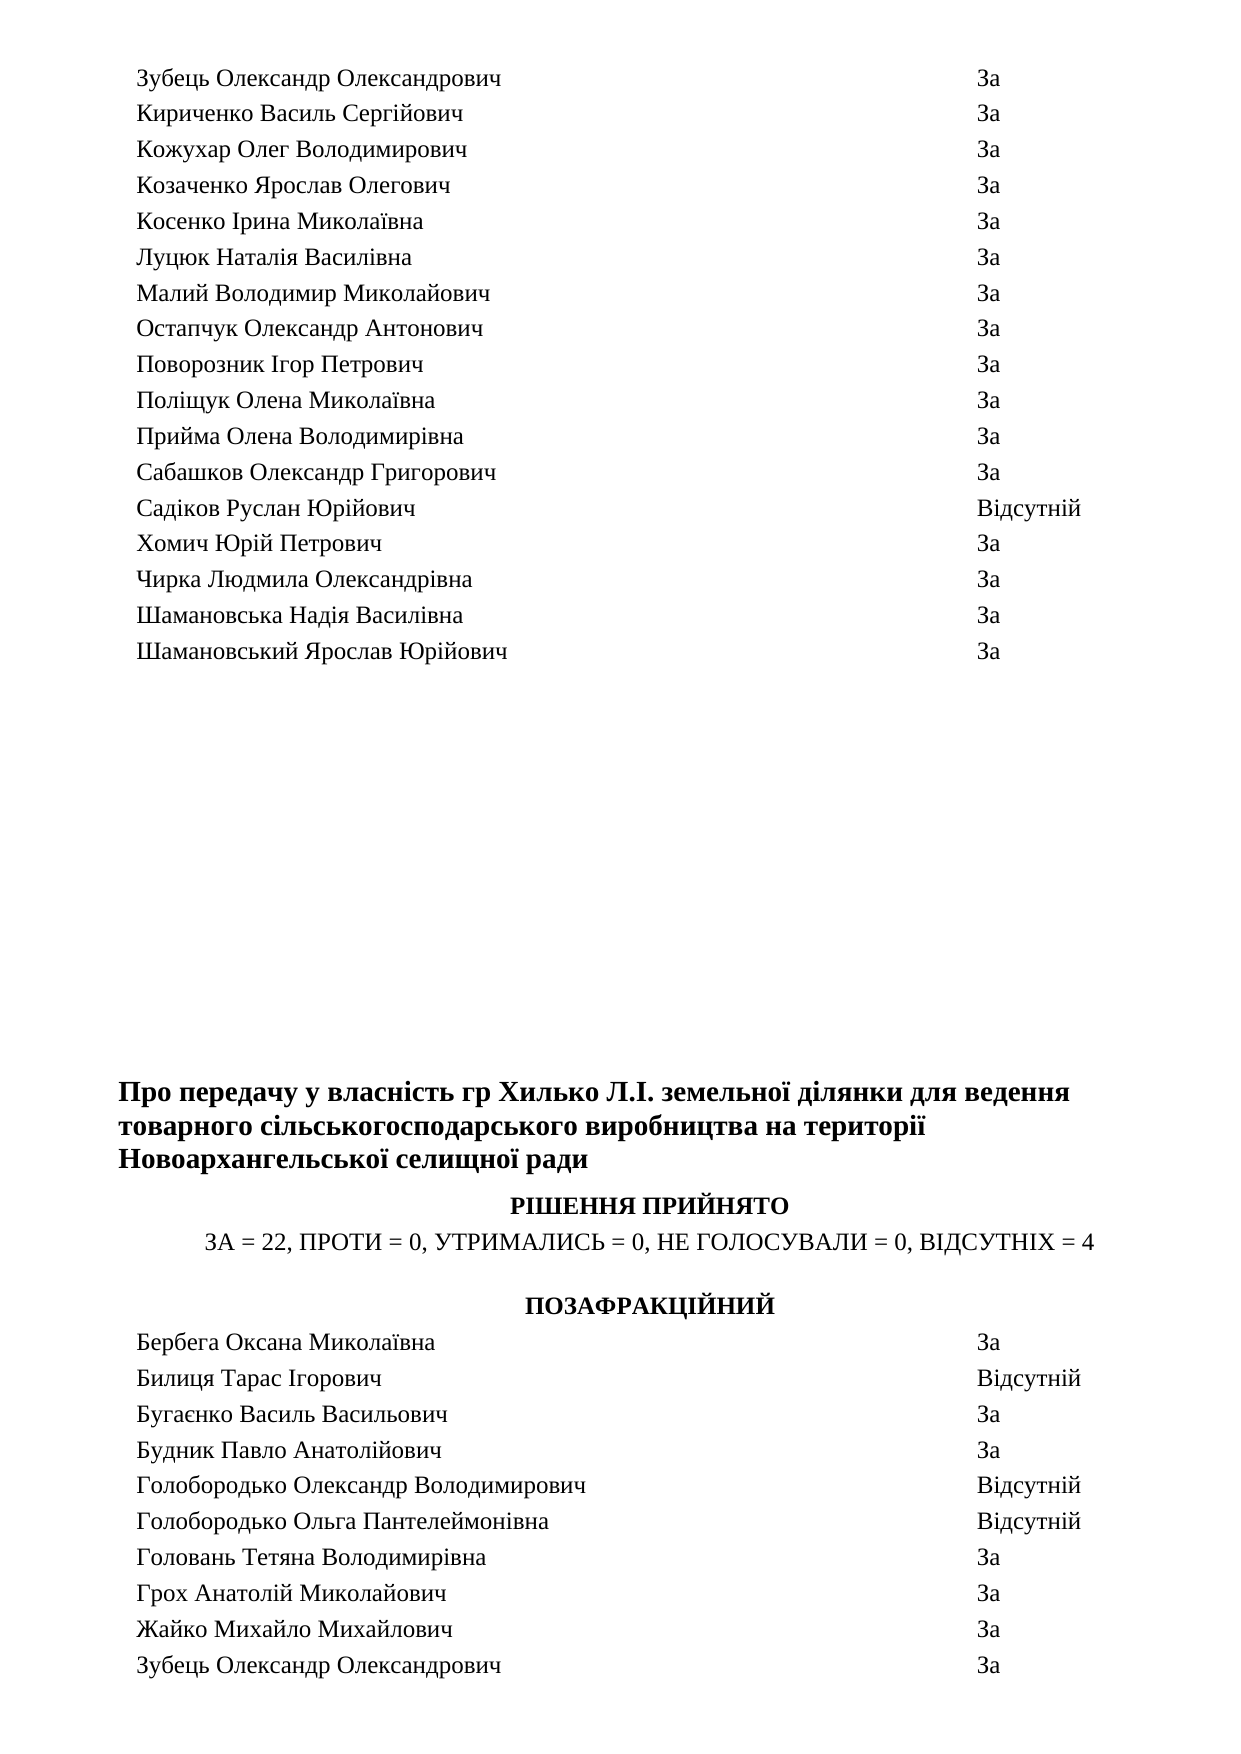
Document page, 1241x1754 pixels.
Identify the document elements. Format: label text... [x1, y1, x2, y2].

table_cell За [959, 1539, 1181, 1574]
table_cell За [959, 310, 1181, 346]
table_cell Прийма Олена Володимирівна [118, 418, 959, 453]
table_cell Жайко Михайло Михайлович [118, 1610, 959, 1646]
table_cell Хомич Юрій Петрович [118, 525, 959, 561]
table_cell Косенко Ірина Миколаївна [118, 203, 959, 238]
table_cell За [959, 131, 1181, 167]
table_cell Билиця Тарас Ігорович [118, 1360, 959, 1395]
table_cell За [959, 167, 1181, 202]
table_header Рішення прийнято [118, 1188, 1181, 1223]
table_cell Шамановська Надія Василівна [118, 597, 959, 632]
table_cell За [959, 633, 1181, 668]
table_cell Бербега Оксана Миколаївна [118, 1324, 959, 1359]
table_cell За [959, 1610, 1181, 1646]
table_cell За [959, 597, 1181, 632]
table_cell За [959, 1324, 1181, 1359]
table_cell Бугаєнко Василь Васильович [118, 1395, 959, 1431]
table_cell За [959, 525, 1181, 561]
table_cell Будник Павло Анатолійович [118, 1431, 959, 1467]
table_cell Головань Тетяна Володимирівна [118, 1539, 959, 1574]
table_cell Шамановський Ярослав Юрійович [118, 633, 959, 668]
table_cell Поліщук Олена Миколаївна [118, 382, 959, 417]
table_cell За [959, 561, 1181, 597]
table_cell позафракційний [118, 1259, 1181, 1324]
table_cell Голобородько Ольга Пантелеймонівна [118, 1503, 959, 1539]
table_cell За [959, 382, 1181, 417]
subtitle Про передачу у власність гр Хилько Л.І. земельної ділянки для ведення товарного сільськогосподарського виробництва на території Новоархангельської селищної ради [118, 1074, 1181, 1175]
table_cell За [959, 1395, 1181, 1431]
table_cell Відсутній [959, 1467, 1181, 1503]
table_cell Відсутній [959, 1503, 1181, 1539]
table_cell Малий Володимир Миколайович [118, 274, 959, 310]
table_cell За [959, 59, 1181, 95]
table_cell Зубець Олександр Олександрович [118, 59, 959, 95]
table_cell Сабашков Олександр Григорович [118, 453, 959, 489]
table_cell Відсутній [959, 1360, 1181, 1395]
table_cell Грох Анатолій Миколайович [118, 1575, 959, 1610]
table_cell Зубець Олександр Олександрович [118, 1646, 959, 1682]
table_cell Поворозник Ігор Петрович [118, 346, 959, 382]
table_cell За [959, 95, 1181, 131]
table_cell За [959, 453, 1181, 489]
table_cell Голобородько Олександр Володимирович [118, 1467, 959, 1503]
table_cell Відсутній [959, 489, 1181, 525]
table_cell ЗА = 22, ПРОТИ = 0, УТРИМАЛИСЬ = 0, НЕ ГОЛОСУВАЛИ = 0, ВІДСУТНІХ = 4 [118, 1223, 1181, 1259]
table_cell Остапчук Олександр Антонович [118, 310, 959, 346]
table_cell За [959, 1431, 1181, 1467]
table_cell За [959, 418, 1181, 453]
table_cell За [959, 274, 1181, 310]
table_cell За [959, 238, 1181, 274]
table_cell Луцюк Наталія Василівна [118, 238, 959, 274]
table_cell За [959, 1646, 1181, 1682]
table_cell Кожухар Олег Володимирович [118, 131, 959, 167]
table_cell За [959, 346, 1181, 382]
table_cell Козаченко Ярослав Олегович [118, 167, 959, 202]
table_cell Садіков Руслан Юрійович [118, 489, 959, 525]
table_cell За [959, 203, 1181, 238]
table_cell Кириченко Василь Сергійович [118, 95, 959, 131]
table_cell Чирка Людмила Олександрівна [118, 561, 959, 597]
table_cell За [959, 1575, 1181, 1610]
